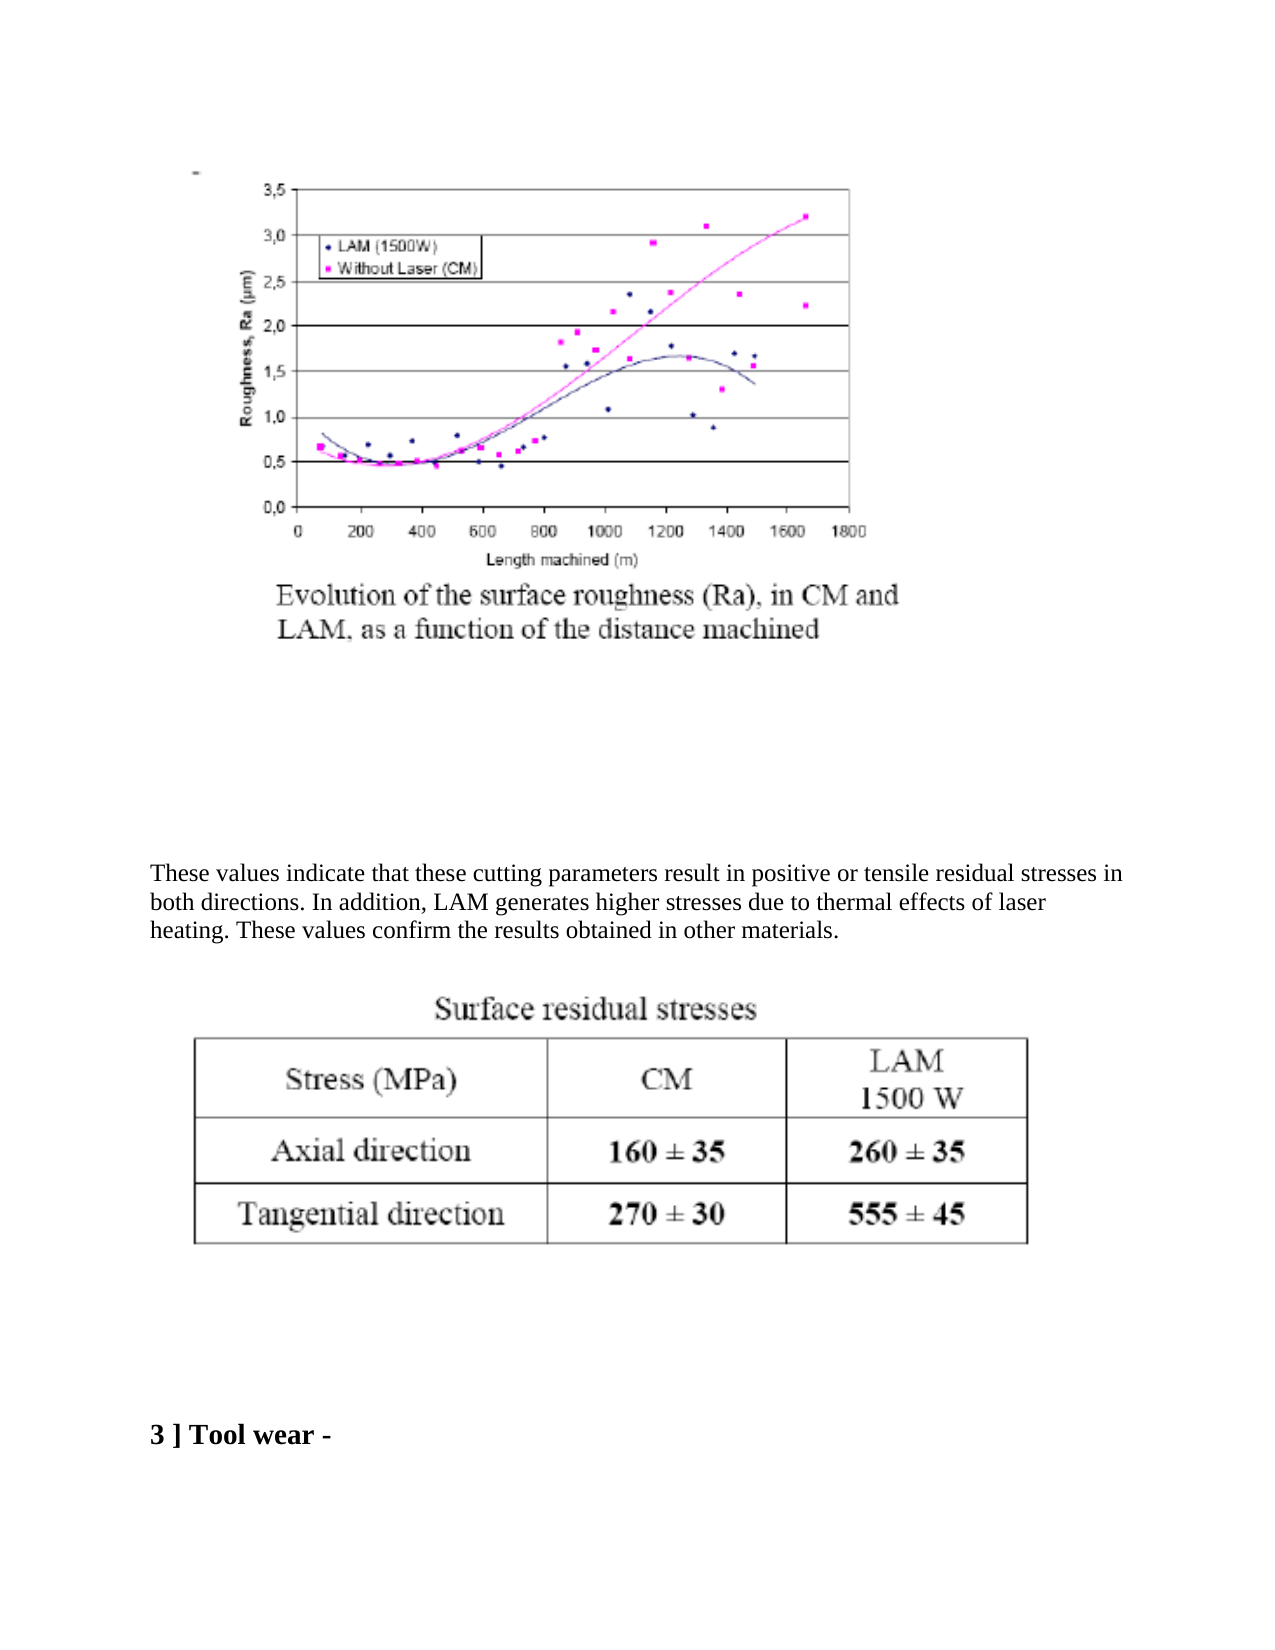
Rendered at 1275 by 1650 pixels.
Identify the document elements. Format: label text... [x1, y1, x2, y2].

picture [150, 944, 1073, 1351]
picture [150, 150, 915, 714]
text 3 ] Tool wear - [150, 1417, 1125, 1451]
